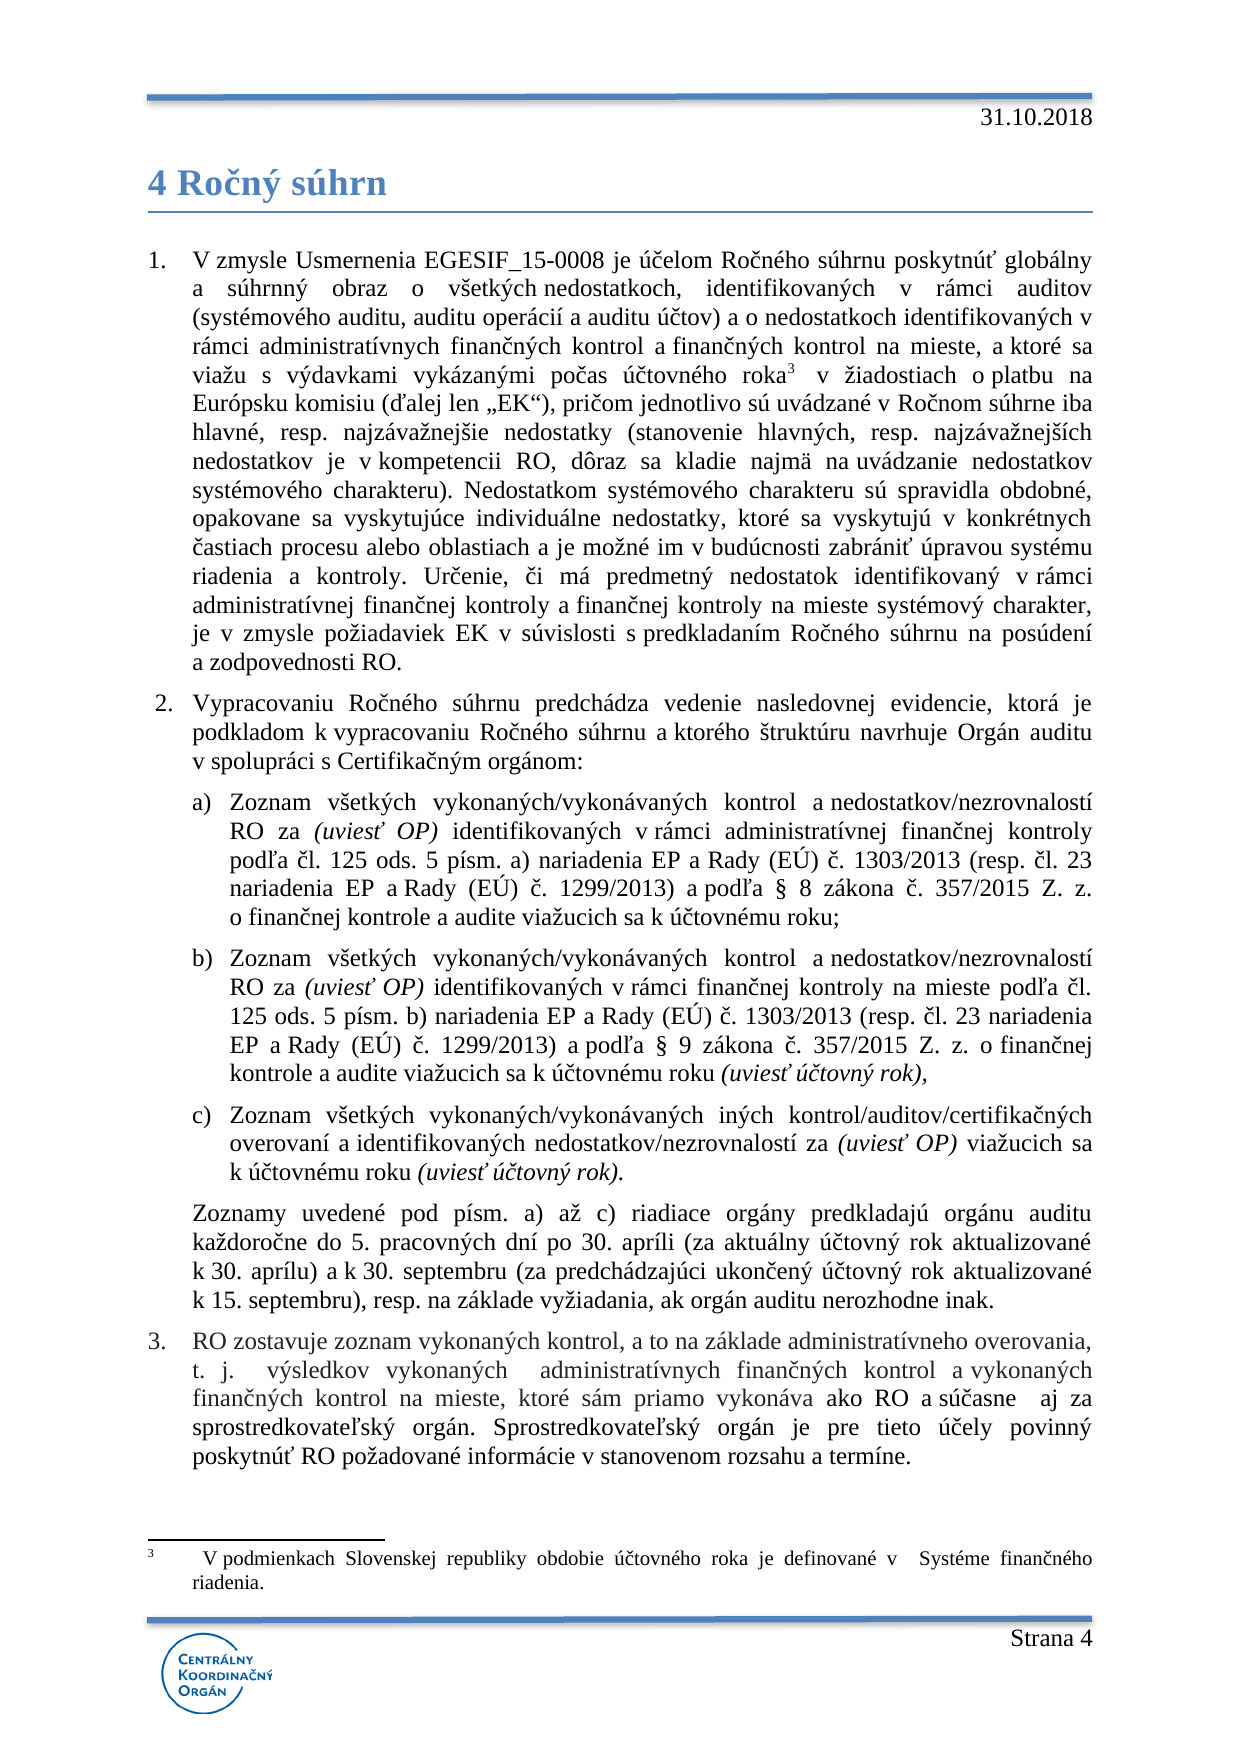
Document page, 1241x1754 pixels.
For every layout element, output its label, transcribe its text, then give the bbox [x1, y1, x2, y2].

list Zoznam všetkých vykonaných/vykonávaných kontrol a nedostatkov/nezrovnalostí RO za (uviesť OP) identifikovaných v rámci administratívnej finančnej kontroly podľa čl. 125 ods. 5 písm. a) nariadenia EP a Rady (EÚ) č. 1303/2013 (resp. čl. 23 nariadenia EP a Rady (EÚ) č. 1299/2013) a podľa § 8 zákona č. 357/2015 Z. z. o finančnej kontrole a audite viažucich sa k účtovnému roku; [192, 787, 1093, 931]
text 4 Ročný súhrn [148, 160, 1093, 211]
list Vypracovaniu Ročného súhrnu predchádza vedenie nasledovnej evidencie, ktorá je podkladom k vypracovaniu Ročného súhrnu a ktorého štruktúru navrhuje Orgán auditu v spolupráci s Certifikačným orgánom: [154, 688, 1093, 775]
list Zoznam všetkých vykonaných/vykonávaných iných kontrol/auditov/certifikačných overovaní a identifikovaných nedostatkov/nezrovnalostí za (uviesť OP) viažucich sa k účtovnému roku (uviesť účtovný rok). [192, 1100, 1093, 1186]
text Zoznamy uvedené pod písm. a) až c) riadiace orgány predkladajú orgánu auditu každoročne do 5. pracovných dní po 30. apríli (za aktuálny účtovný rok aktualizované k 30. aprílu) a k 30. septembru (za predchádzajúci ukončený účtovný rok aktualizované k 15. septembru), resp. na základe vyžiadania, ak orgán auditu nerozhodne inak. [192, 1198, 1093, 1313]
list Zoznam všetkých vykonaných/vykonávaných kontrol a nedostatkov/nezrovnalostí RO za (uviesť OP) identifikovaných v rámci finančnej kontroly na mieste podľa čl. 125 ods. 5 písm. b) nariadenia EP a Rady (EÚ) č. 1303/2013 (resp. čl. 23 nariadenia EP a Rady (EÚ) č. 1299/2013) a podľa § 9 zákona č. 357/2015 Z. z. o finančnej kontrole a audite viažucich sa k účtovnému roku (uviesť účtovný rok), [192, 943, 1093, 1087]
list RO zostavuje zoznam vykonaných kontrol, a to na základe administratívneho overovania, t. j. výsledkov vykonaných administratívnych finančných kontrol a vykonaných finančných kontrol na mieste, ktoré sám priamo vykonáva ako RO a súčasne aj za sprostredkovateľský orgán. Sprostredkovateľský orgán je pre tieto účely povinný poskytnúť RO požadované informácie v stanovenom rozsahu a termíne. [148, 1326, 1093, 1470]
picture [159, 1631, 272, 1713]
list V zmysle Usmernenia EGESIF_15-0008 je účelom Ročného súhrnu poskytnúť globálny a súhrnný obraz o všetkých nedostatkoch, identifikovaných v rámci auditov (systémového auditu, auditu operácií a auditu účtov) a o nedostatkoch identifikovaných v rámci administratívnych finančných kontrol a finančných kontrol na mieste, a ktoré sa viažu s výdavkami vykázanými počas účtovného roka v žiadostiach o platbu na Európsku komisiu (ďalej len „EK“), pričom jednotlivo sú uvádzané v Ročnom súhrne iba hlavné, resp. najzávažnejšie nedostatky (stanovenie hlavných, resp. najzávažnejších nedostatkov je v kompetencii RO, dôraz sa kladie najmä na uvádzanie nedostatkov systémového charakteru). Nedostatkom systémového charakteru sú spravidla obdobné, opakovane sa vyskytujúce individuálne nedostatky, ktoré sa vyskytujú v konkrétnych častiach procesu alebo oblastiach a je možné im v budúcnosti zabrániť úpravou systému riadenia a kontroly. Určenie, či má predmetný nedostatok identifikovaný v rámci administratívnej finančnej kontroly a finančnej kontroly na mieste systémový charakter, je v zmysle požiadaviek EK v súvislosti s predkladaním Ročného súhrnu na posúdení a zodpovednosti RO. [148, 245, 1093, 676]
